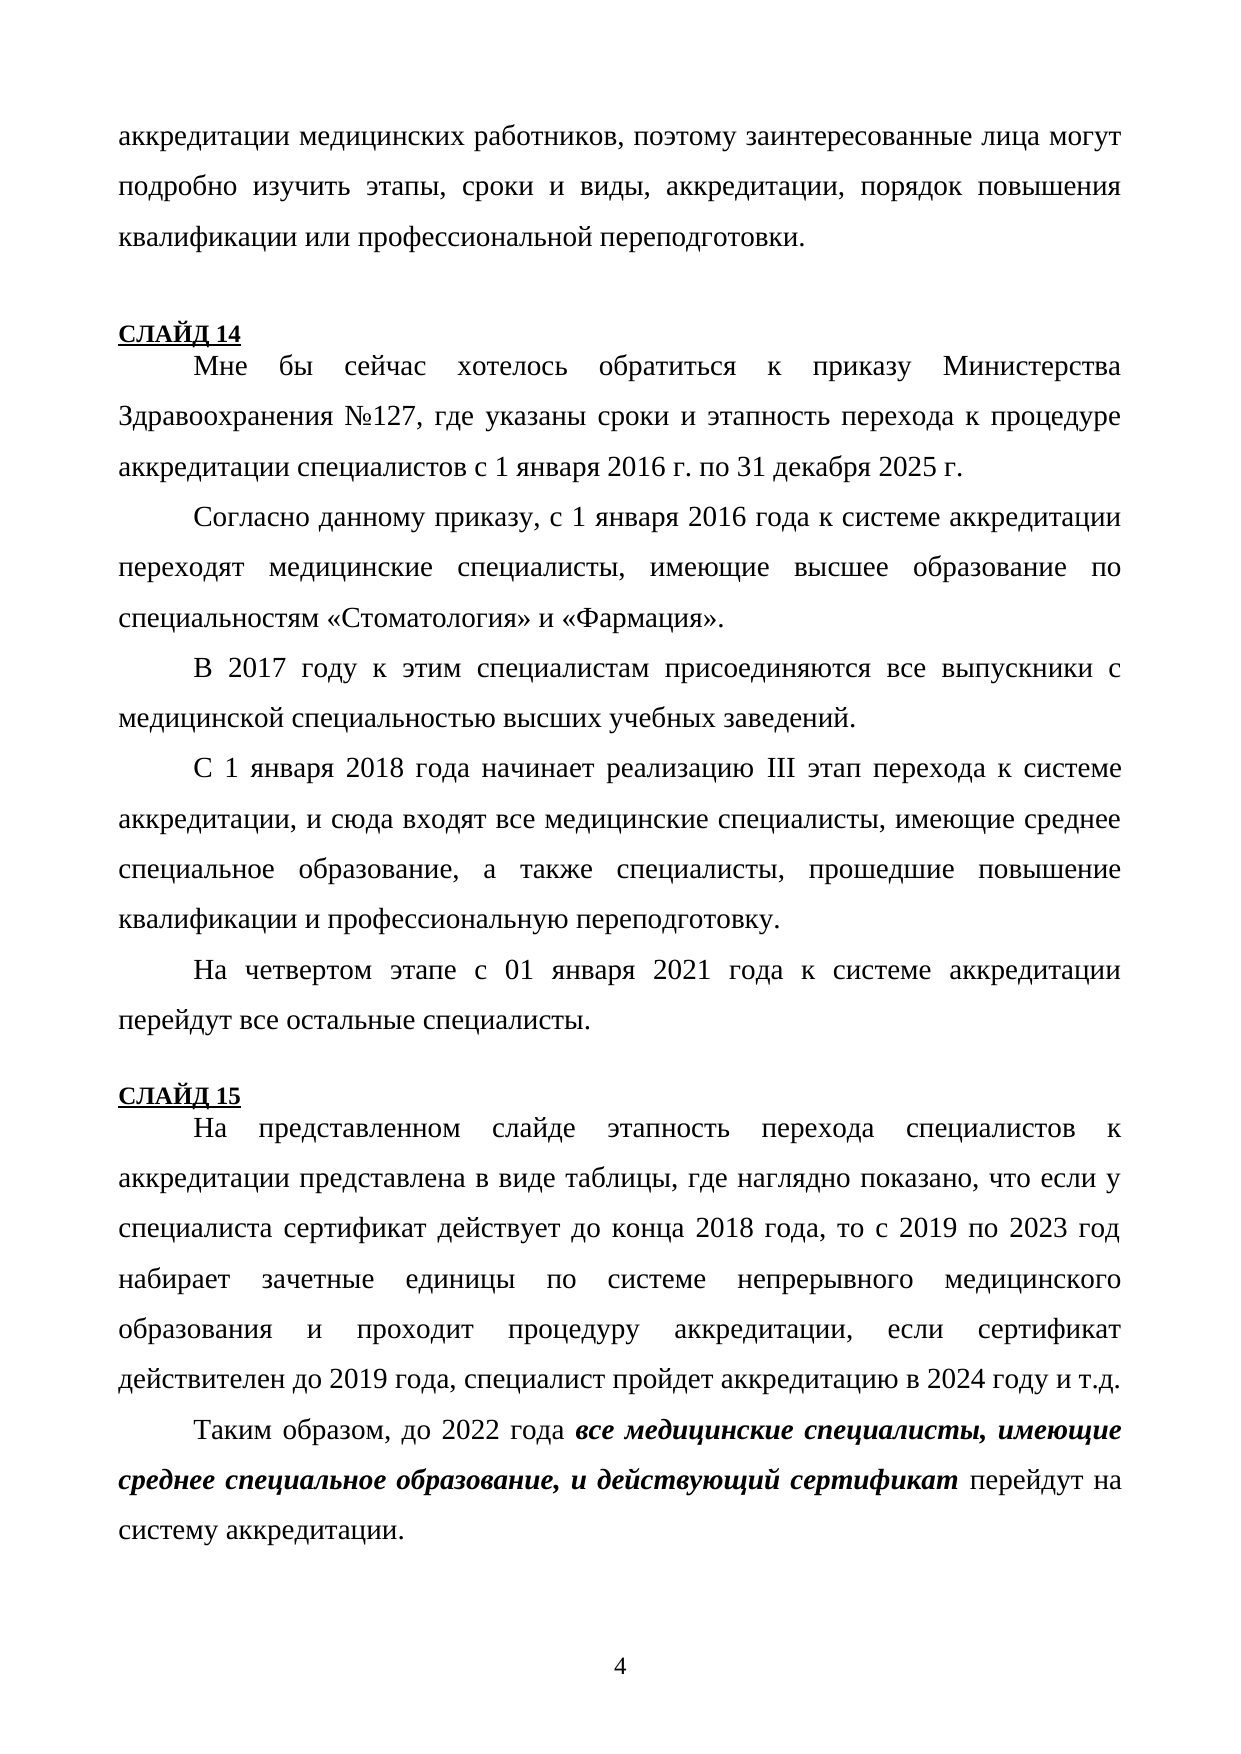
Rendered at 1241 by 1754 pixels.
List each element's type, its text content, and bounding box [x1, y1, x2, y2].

text Мне бы сейчас хотелось обратиться к приказу Министерства Здравоохранения №127, где указаны сроки и этапность перехода к процедуре аккредитации специалистов с 1 января 2016 г. по 31 декабря 2025 г. [118, 348, 1122, 482]
text Слайд 14 [118, 319, 1122, 348]
text С 1 января 2018 года начинает реализацию III этап перехода к системе аккредитации, и сюда входят все медицинские специалисты, имеющие среднее специальное образование, а также специалисты, прошедшие повышение квалификации и профессиональную переподготовку. [118, 751, 1122, 935]
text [118, 118, 1122, 252]
text Таким образом, до 2022 года все медицинские специалисты, имеющие среднее специальное образование, и действующий сертификат перейдут на систему аккредитации. [118, 1412, 1122, 1546]
text На представленном слайде этапность перехода специалистов к аккредитации представлена в виде таблицы, где наглядно показано, что если у специалиста сертификат действует до конца 2018 года, то с 2019 по 2023 год набирает зачетные единицы по системе непрерывного медицинского образования и проходит процедуру аккредитации, если сертификат действителен до 2019 года, специалист пройдет аккредитацию в 2024 году и т.д. [118, 1110, 1122, 1395]
text На четвертом этапе с 01 января 2021 года к системе аккредитации перейдут все остальные специалисты. [118, 952, 1122, 1036]
text Слайд 15 [118, 1081, 1122, 1110]
text Согласно данному приказу, с 1 января 2016 года к системе аккредитации переходят медицинские специалисты, имеющие высшее образование по специальностям «Стоматология» и «Фармация». [118, 499, 1122, 633]
text В 2017 году к этим специалистам присоединяются все выпускники с медицинской специальностью высших учебных заведений. [118, 650, 1122, 734]
